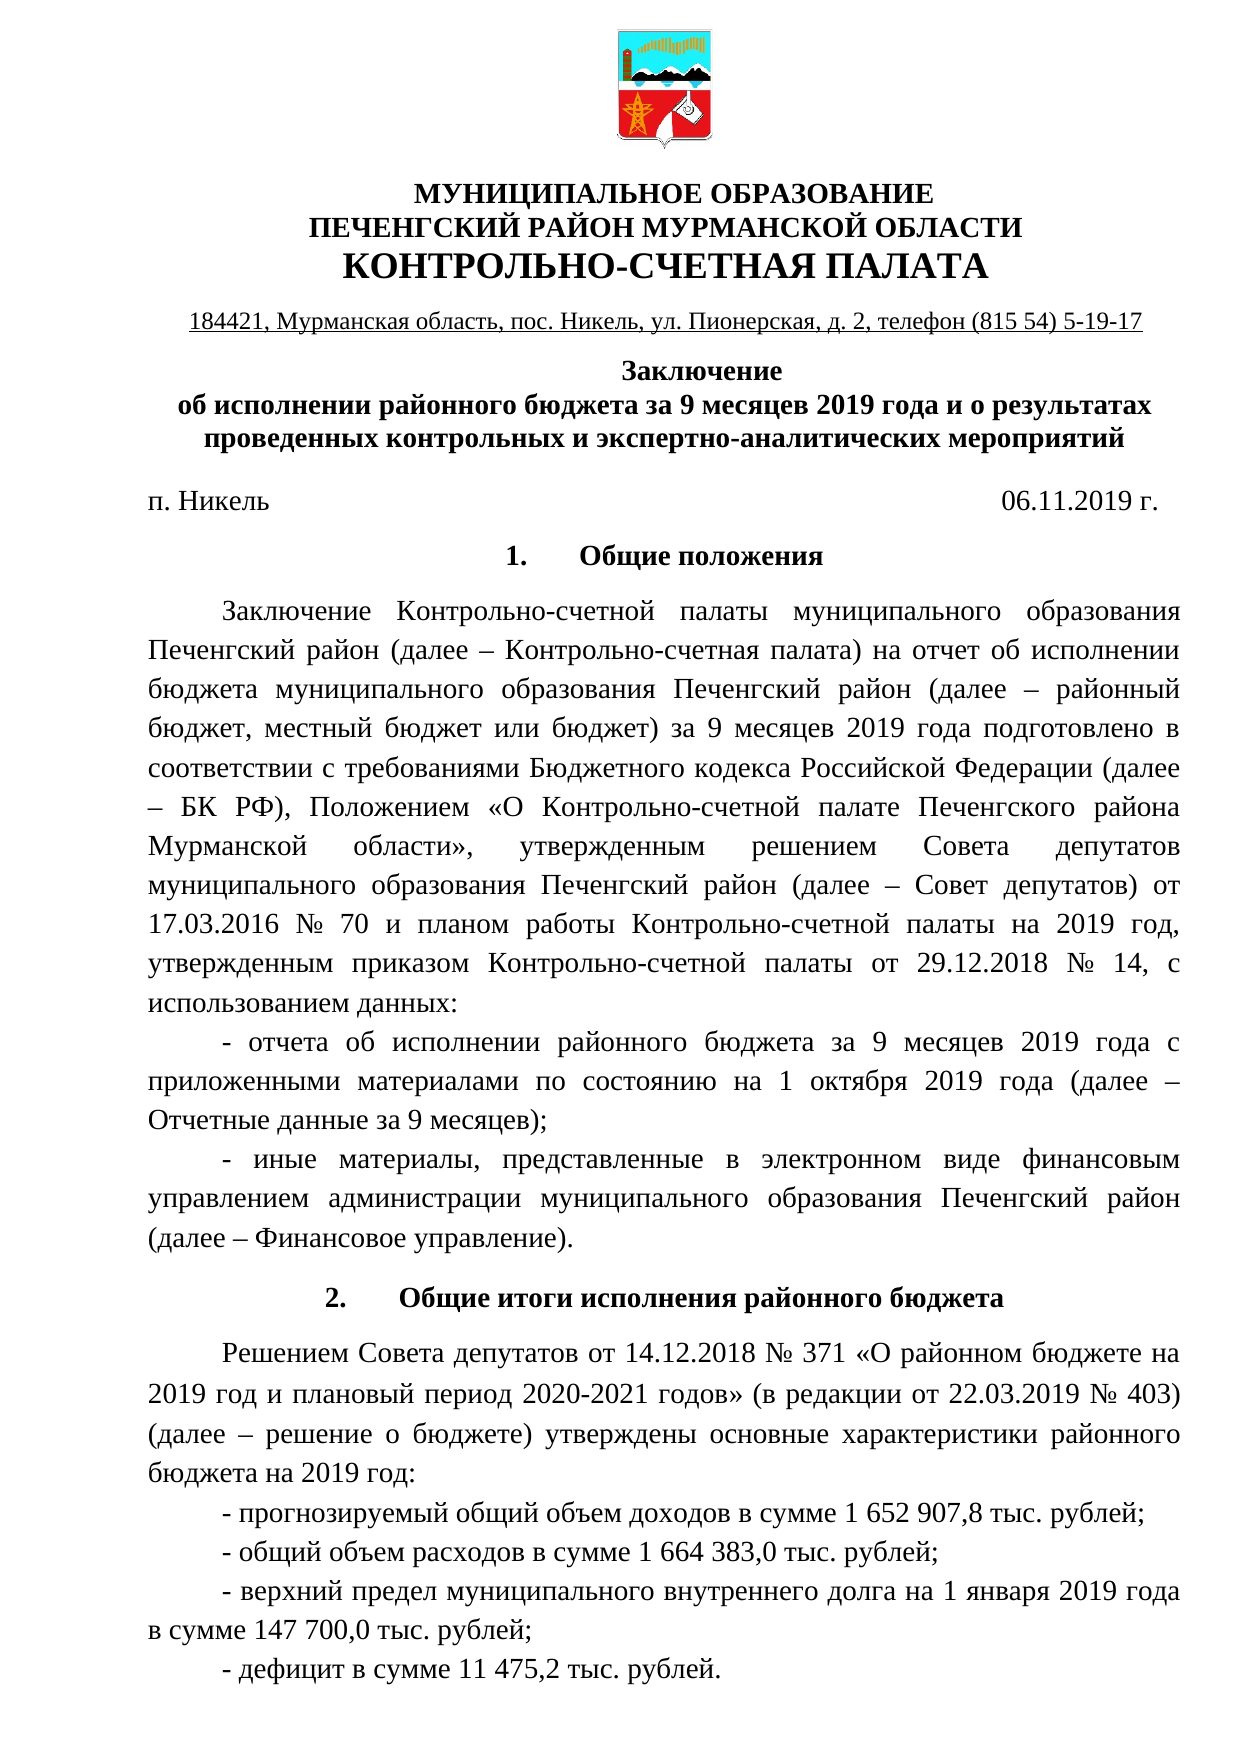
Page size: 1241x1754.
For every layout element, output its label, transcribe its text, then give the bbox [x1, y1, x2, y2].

picture [617, 29, 713, 149]
text ПЕЧЕНГСКИЙ РАЙОН МУРМАНСКОЙ ОБЛАСТИ [148, 210, 1184, 243]
text - общий объем расходов в сумме 1 664 383,0 тыс. рублей; [148, 1534, 1181, 1567]
text - иные материалы, представленные в электронном виде финансовым управлением администрации муниципального образования Печенгский район (далее – Финансовое управление). [148, 1141, 1181, 1253]
text КОНТРОЛЬНО-СЧЕТНАЯ ПАЛАТА [148, 243, 1184, 287]
text Решением Совета депутатов от 14.12.2018 № 371 «О районном бюджете на 2019 год и плановый период 2020-2021 годов» (в редакции от 22.03.2019 № 403) (далее – решение о бюджете) утверждены основные характеристики районного бюджета на 2019 год: [148, 1336, 1181, 1489]
text Заключение Контрольно-счетной палаты муниципального образования Печенгский район (далее – Контрольно-счетная палата) на отчет об исполнении бюджета муниципального образования Печенгский район (далее – районный бюджет, местный бюджет или бюджет) за 9 месяцев 2019 года подготовлено в соответствии с требованиями Бюджетного кодекса Российской Федерации (далее – БК РФ), Положением «О Контрольно-счетной палате Печенгского района Мурманской области», утвержденным решением Совета депутатов муниципального образования Печенгский район (далее – Совет депутатов) от 17.03.2016 № 70 и планом работы Контрольно-счетной палаты на 2019 год, утвержденным приказом Контрольно-счетной палаты от 29.12.2018 № 14, с использованием данных: [148, 593, 1181, 1018]
list Общие итоги исполнения районного бюджета [148, 1280, 1181, 1314]
text 184421, Мурманская область, пос. Никель, ул. Пионерская, д. 2, телефон (815 54) 5-19-17 [148, 306, 1184, 334]
text - прогнозируемый общий объем доходов в сумме 1 652 907,8 тыс. рублей; [148, 1495, 1181, 1528]
text МУНИЦИПАЛЬНОЕ ОБРАЗОВАНИЕ [148, 176, 1184, 210]
text - отчета об исполнении районного бюджета за 9 месяцев 2019 года с приложенными материалами по состоянию на 1 октября 2019 года (далее – Отчетные данные за 9 месяцев); [148, 1024, 1181, 1136]
text - верхний предел муниципального внутреннего долга на 1 января 2019 года в сумме 147 700,0 тыс. рублей; [148, 1573, 1181, 1646]
text об исполнении районного бюджета за 9 месяцев 2019 года и о результатах проведенных контрольных и экспертно-аналитических мероприятий [148, 387, 1181, 454]
list Общие положения [148, 538, 1181, 571]
title Заключение [148, 353, 1181, 387]
text п. Никель 06.11.2019 г. [148, 483, 1181, 516]
text - дефицит в сумме 11 475,2 тыс. рублей. [148, 1651, 1181, 1685]
